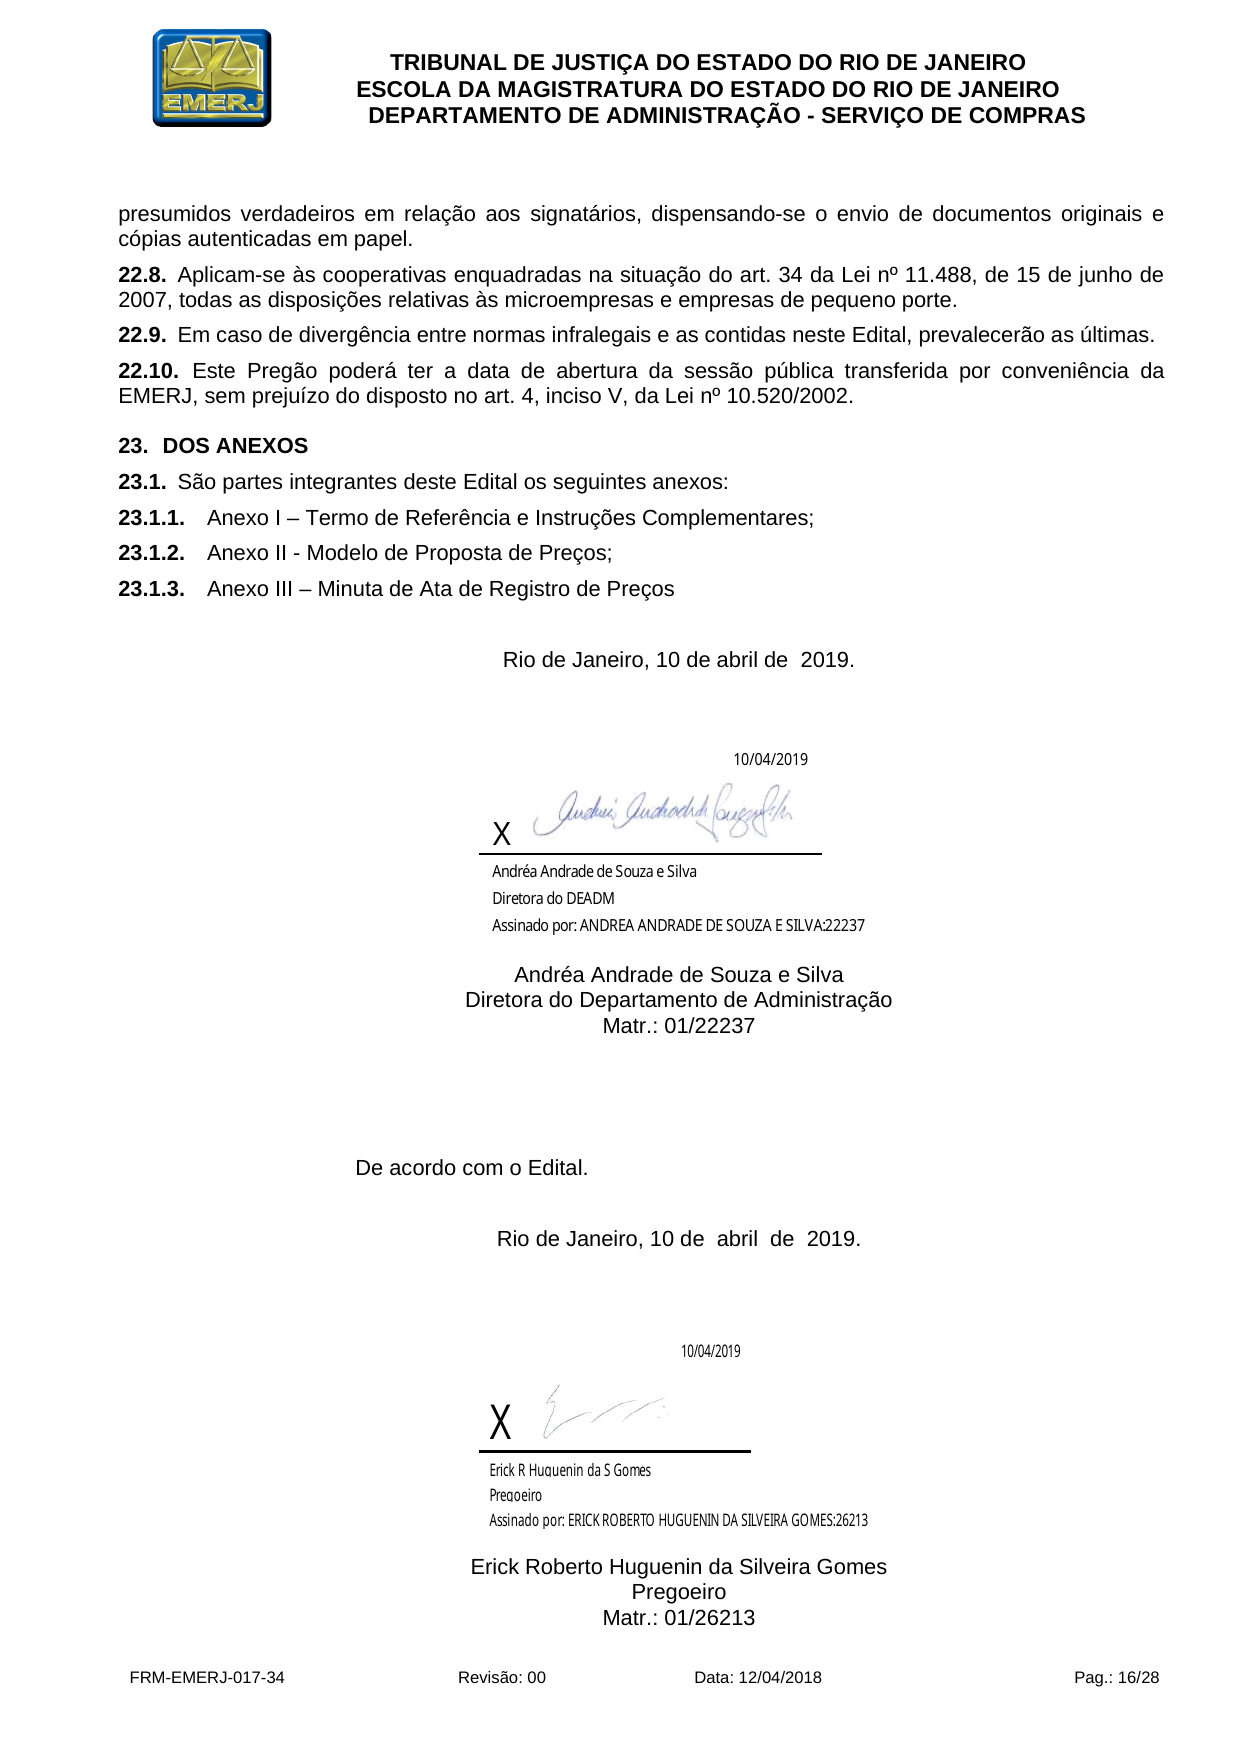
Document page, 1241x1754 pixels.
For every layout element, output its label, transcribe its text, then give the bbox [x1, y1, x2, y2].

text Rio de Janeiro, 10 de abril de 2019. [192, 647, 1166, 672]
text Rio de Janeiro, 10 de abril de 2019. [192, 1226, 1166, 1251]
list DOS ANEXOS [118, 433, 1166, 459]
text Pregoeiro [191, 1579, 1166, 1604]
text Matr.: 01/22237 [191, 1012, 1166, 1038]
text Erick Roberto Huguenin da Silveira Gomes [191, 1554, 1166, 1579]
list São partes integrantes deste Edital os seguintes anexos: [118, 469, 1166, 494]
text Matr.: 01/26213 [191, 1604, 1166, 1630]
list Aplicam-se às cooperativas enquadradas na situação do art. 34 da Lei nº 11.488, de 15 de junho de 2007, todas as disposições relativas às microempresas e empresas de pequeno porte. [118, 262, 1166, 312]
list Anexo III – Minuta de Ata de Registro de Preços [118, 576, 1166, 601]
text Diretora do Departamento de Administração [191, 987, 1166, 1012]
list Anexo I – Termo de Referência e Instruções Complementares; [118, 505, 1166, 530]
list Anexo II - Modelo de Proposta de Preços; [118, 540, 1166, 566]
text Andréa Andrade de Souza e Silva [191, 962, 1166, 987]
list Em caso de divergência entre normas infralegais e as contidas neste Edital, prevalecerão as últimas. [118, 322, 1166, 348]
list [118, 201, 1166, 251]
list Este Pregão poderá ter a data de abertura da sessão pública transferida por conveniência da EMERJ, sem prejuízo do disposto no art. 4, inciso V, da Lei nº 10.520/2002. [118, 358, 1166, 408]
text De acordo com o Edital. [222, 1155, 1166, 1180]
